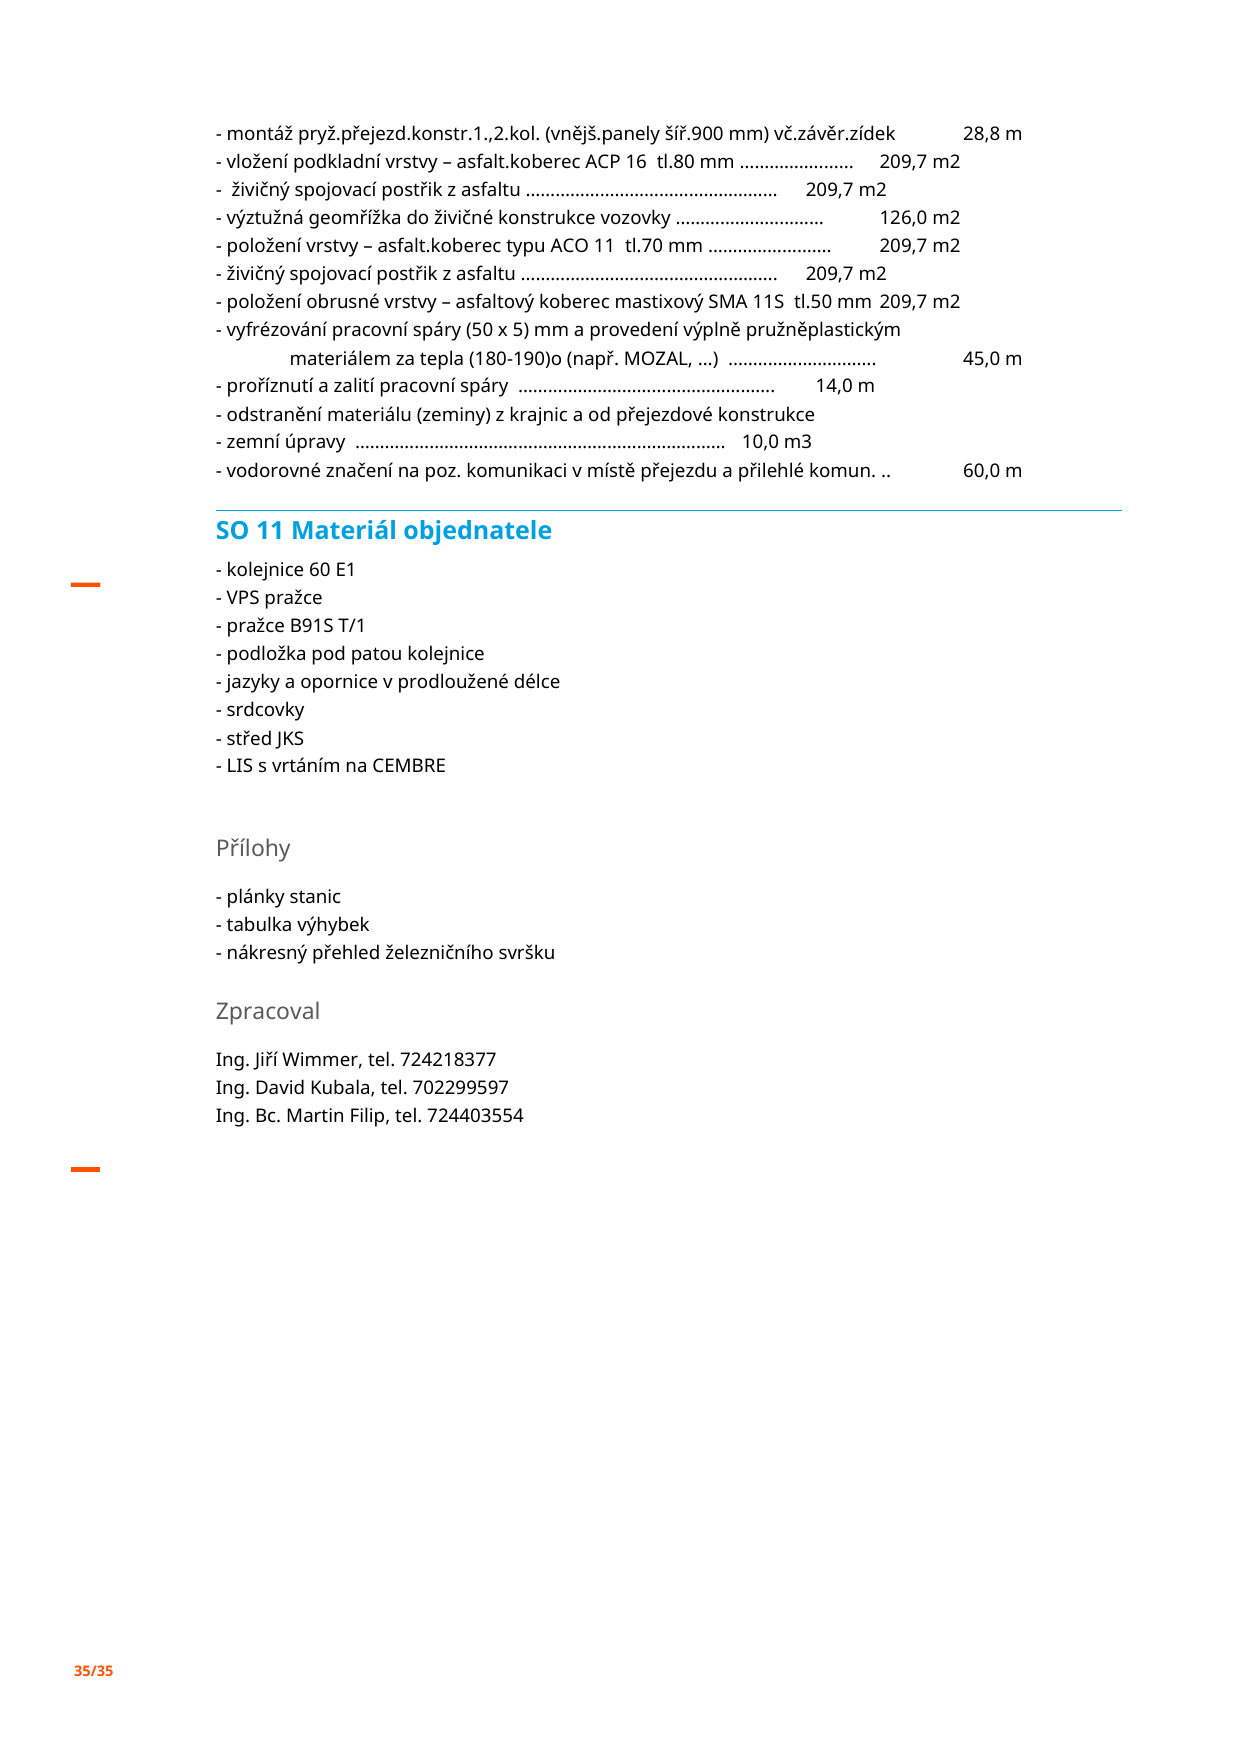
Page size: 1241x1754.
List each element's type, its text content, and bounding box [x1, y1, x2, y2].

text - pražce B91S T/1 [216, 613, 1122, 638]
text - vyfrézování pracovní spáry (50 x 5) mm a provedení výplně pružněplastickým [216, 317, 1122, 342]
text - vodorovné značení na poz. komunikaci v místě přejezdu a přilehlé komun. .. 60,0 m [216, 457, 1122, 482]
text - LIS s vrtáním na CEMBRE [216, 753, 1122, 778]
text - položení obrusné vrstvy – asfaltový koberec mastixový SMA 11S tl.50 mm 209,7 m2 [216, 289, 1122, 314]
text - podložka pod patou kolejnice [216, 641, 1122, 666]
text materiálem za tepla (180-190)o (např. MOZAL, …) ..………………………. 45,0 m [216, 345, 1122, 370]
text Ing. David Kubala, tel. 702299597 [216, 1074, 1122, 1099]
text - srdcovky [216, 697, 1122, 722]
text - živičný spojovací postřik z asfaltu …………………………………………… 209,7 m2 [216, 177, 1122, 202]
text - vložení podkladní vrstvy – asfalt.koberec ACP 16 tl.80 mm ……………........ 209,7 m2 [216, 149, 1122, 174]
text - nákresný přehled železničního svršku [216, 939, 1122, 964]
text - zemní úpravy ………………………………………………………………… 10,0 m3 [216, 429, 1122, 454]
text - montáž pryž.přejezd.konstr.1.,2.kol. (vnějš.panely šíř.900 mm) vč.závěr.zídek 28,8 m [216, 121, 1122, 146]
subtitle SO 11 Materiál objednatele [216, 511, 1122, 547]
text - jazyky a opornice v prodloužené délce [216, 669, 1122, 694]
text Ing. Jiří Wimmer, tel. 724218377 [216, 1046, 1122, 1072]
text - VPS pražce [216, 585, 1122, 610]
text Ing. Bc. Martin Filip, tel. 724403554 [216, 1102, 1122, 1128]
text - střed JKS [216, 725, 1122, 750]
subtitle Přílohy [216, 832, 1122, 863]
subtitle Zpracoval [216, 995, 1122, 1026]
text - proříznutí a zalití pracovní spáry ……………………………………………. 14,0 m [216, 373, 1122, 398]
text - kolejnice 60 E1 [216, 557, 1122, 582]
text - tabulka výhybek [216, 911, 1122, 936]
text - položení vrstvy – asfalt.koberec typu ACO 11 tl.70 mm ……………………. 209,7 m2 [216, 233, 1122, 258]
text - plánky stanic [216, 883, 1122, 908]
text - živičný spojovací postřik z asfaltu ……………………………………………. 209,7 m2 [216, 261, 1122, 286]
text - odstranění materiálu (zeminy) z krajnic a od přejezdové konstrukce [216, 401, 1122, 426]
text - výztužná geomřížka do živičné konstrukce vozovky ………………………… 126,0 m2 [216, 205, 1122, 230]
